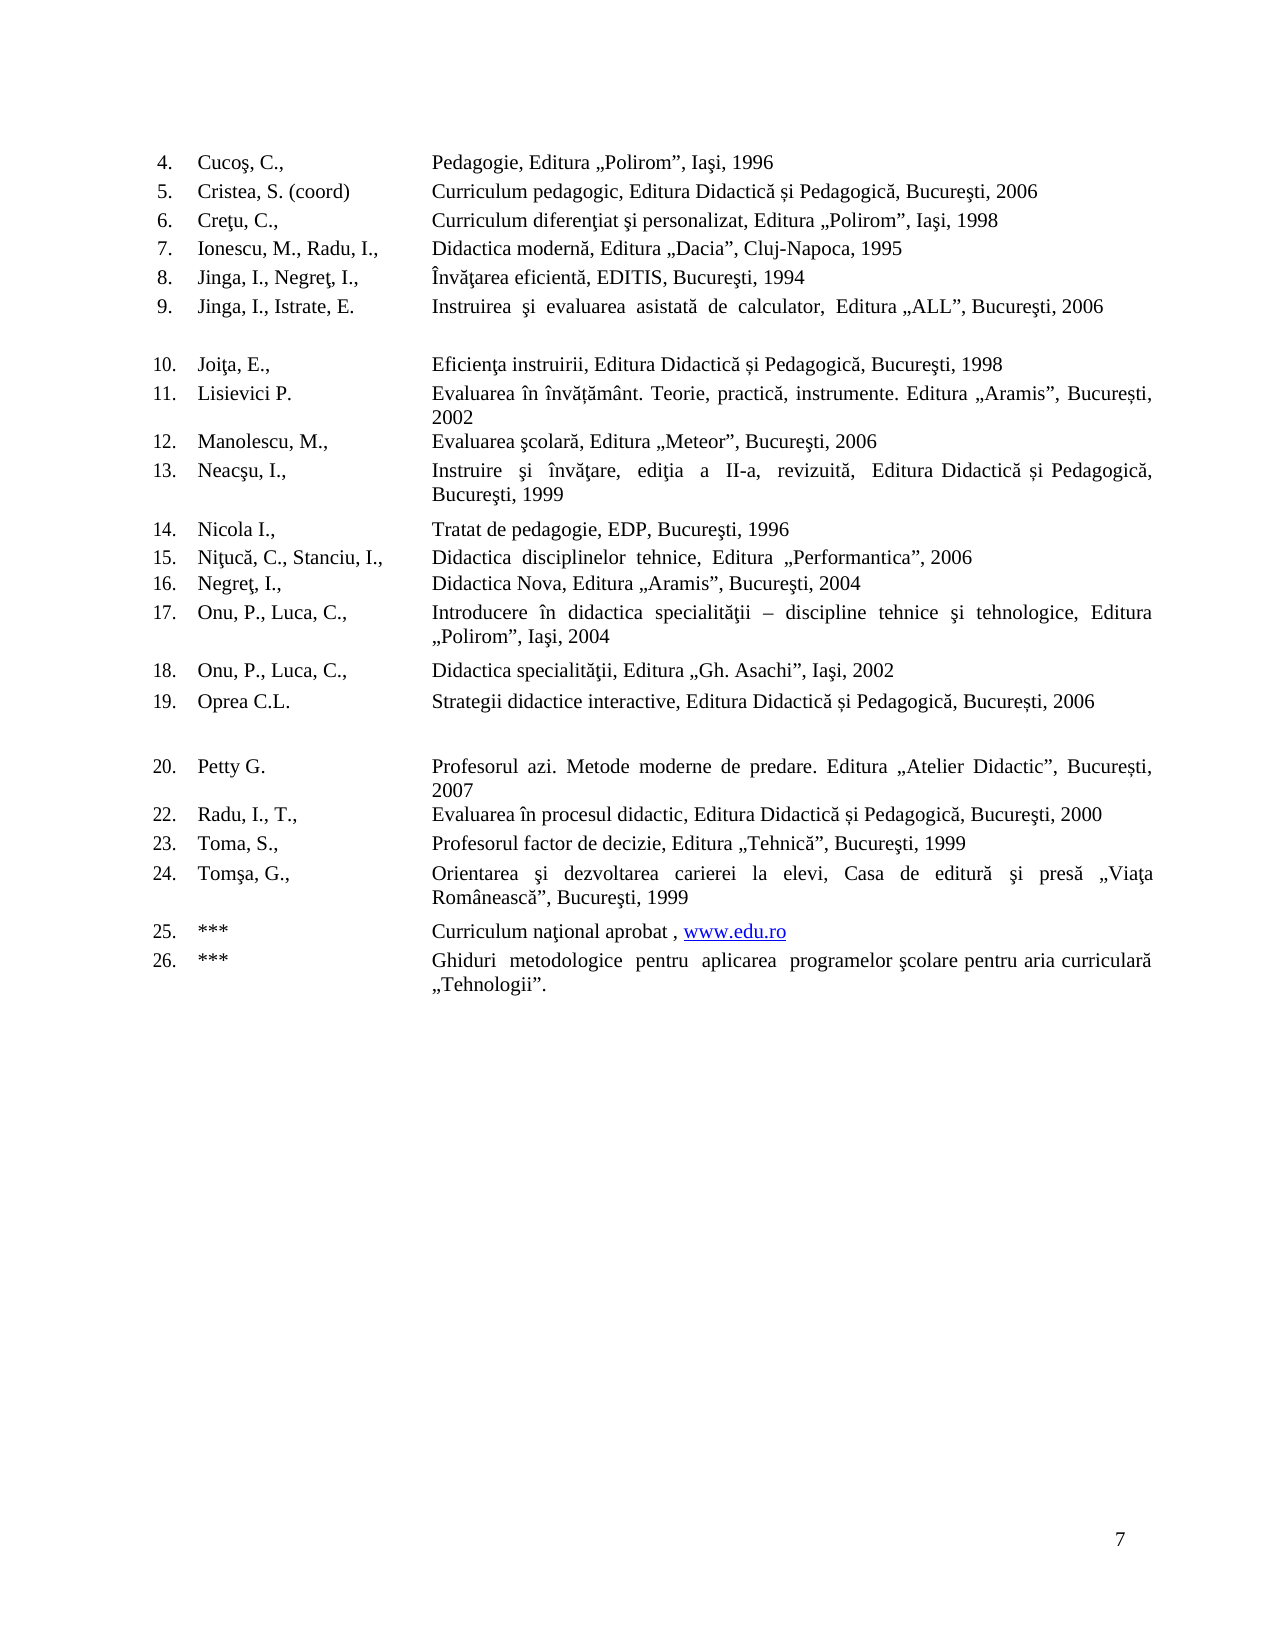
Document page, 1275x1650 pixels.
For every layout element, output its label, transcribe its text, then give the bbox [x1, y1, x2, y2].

table_cell 11. [132, 381, 197, 429]
table_cell Strategii didactice interactive, Editura Didactică și Pedagogică, București, 2006 [432, 689, 1153, 754]
table_cell Curriculum naţional aprobat , www.edu.ro [432, 920, 1153, 948]
table_cell Tratat de pedagogie, EDP, Bucureşti, 1996 [432, 516, 1153, 545]
table_cell Instruirea şi evaluarea asistată de calculator, Editura „ALL”, Bucureşti, 2006 [432, 294, 1153, 352]
table_cell 25. [132, 920, 197, 948]
table_cell Niţucă, C., Stanciu, I., [197, 545, 432, 571]
table_cell Curriculum pedagogic, Editura Didactică și Pedagogică, Bucureşti, 2006 [432, 179, 1153, 207]
table_cell Petty G. [197, 754, 432, 802]
table_cell Ionescu, M., Radu, I., [197, 236, 432, 265]
table_cell 19. [132, 689, 197, 754]
table_cell 24. [132, 861, 197, 919]
table_cell Didactica Nova, Editura „Aramis”, Bucureşti, 2004 [432, 571, 1153, 600]
table_cell Jinga, I., Negreţ, I., [197, 265, 432, 294]
table_cell 20. [132, 754, 197, 802]
table_cell Curriculum diferenţiat şi personalizat, Editura „Polirom”, Iaşi, 1998 [432, 208, 1153, 236]
table_cell Profesorul azi. Metode moderne de predare. Editura „Atelier Didactic”, București, 2007 [432, 754, 1153, 802]
table_cell Negreţ, I., [197, 571, 432, 600]
table_cell Didactica specialităţii, Editura „Gh. Asachi”, Iaşi, 2002 [432, 658, 1153, 689]
table_cell 12. [132, 429, 197, 458]
table_cell 4. [132, 150, 197, 179]
table_cell Neacşu, I., [197, 458, 432, 516]
table_cell Introducere în didactica specialităţii – discipline tehnice şi tehnologice, Editura „Polirom”, Iaşi, 2004 [432, 600, 1153, 658]
table_cell 23. [132, 831, 197, 861]
table_cell 10. [132, 352, 197, 381]
table_cell 26. [132, 948, 197, 1007]
table_cell 6. [132, 208, 197, 236]
table_cell Nicola I., [197, 516, 432, 545]
table_cell Didactica modernă, Editura „Dacia”, Cluj-Napoca, 1995 [432, 236, 1153, 265]
table_cell Creţu, C., [197, 208, 432, 236]
table_cell Didactica disciplinelor tehnice, Editura „Performantica”, 2006 [432, 545, 1153, 571]
table_cell Toma, S., [197, 831, 432, 861]
table_cell 7. [132, 236, 197, 265]
table_cell Evaluarea în procesul didactic, Editura Didactică și Pedagogică, Bucureşti, 2000 [432, 802, 1153, 831]
table_cell 5. [132, 179, 197, 207]
table_cell 9. [132, 294, 197, 352]
table_cell Lisievici P. [197, 381, 432, 429]
table_cell 22. [132, 802, 197, 831]
table_cell Manolescu, M., [197, 429, 432, 458]
table_cell *** [197, 948, 432, 1007]
table_cell 18. [132, 658, 197, 689]
table_cell 16. [132, 571, 197, 600]
table_cell Profesorul factor de decizie, Editura „Tehnică”, Bucureşti, 1999 [432, 831, 1153, 861]
table_cell *** [197, 920, 432, 948]
table_cell 17. [132, 600, 197, 658]
table_cell Învăţarea eficientă, EDITIS, Bucureşti, 1994 [432, 265, 1153, 294]
table_cell Orientarea şi dezvoltarea carierei la elevi, Casa de editură şi presă „Viaţa Românească”, Bucureşti, 1999 [432, 861, 1153, 919]
table_cell Radu, I., T., [197, 802, 432, 831]
table_cell Evaluarea şcolară, Editura „Meteor”, Bucureşti, 2006 [432, 429, 1153, 458]
table_cell 15. [132, 545, 197, 571]
table_cell Onu, P., Luca, C., [197, 658, 432, 689]
table_cell Instruire şi învăţare, ediţia a II-a, revizuită, Editura Didactică și Pedagogică, Bucureşti, 1999 [432, 458, 1153, 516]
table_cell 8. [132, 265, 197, 294]
table_cell Onu, P., Luca, C., [197, 600, 432, 658]
table_cell Jinga, I., Istrate, E. [197, 294, 432, 352]
table_cell 14. [132, 516, 197, 545]
table_cell Ghiduri metodologice pentru aplicarea programelor şcolare pentru aria curriculară „Tehnologii”. [432, 948, 1153, 1007]
table_cell Tomşa, G., [197, 861, 432, 919]
table_cell Oprea C.L. [197, 689, 432, 754]
table_cell Evaluarea în învățământ. Teorie, practică, instrumente. Editura „Aramis”, București, 2002 [432, 381, 1153, 429]
table_cell Cristea, S. (coord) [197, 179, 432, 207]
table_cell Cucoş, C., [197, 150, 432, 179]
table_cell Joiţa, E., [197, 352, 432, 381]
table_cell Eficienţa instruirii, Editura Didactică și Pedagogică, Bucureşti, 1998 [432, 352, 1153, 381]
table_cell Pedagogie, Editura „Polirom”, Iaşi, 1996 [432, 150, 1153, 179]
table_cell 13. [132, 458, 197, 516]
